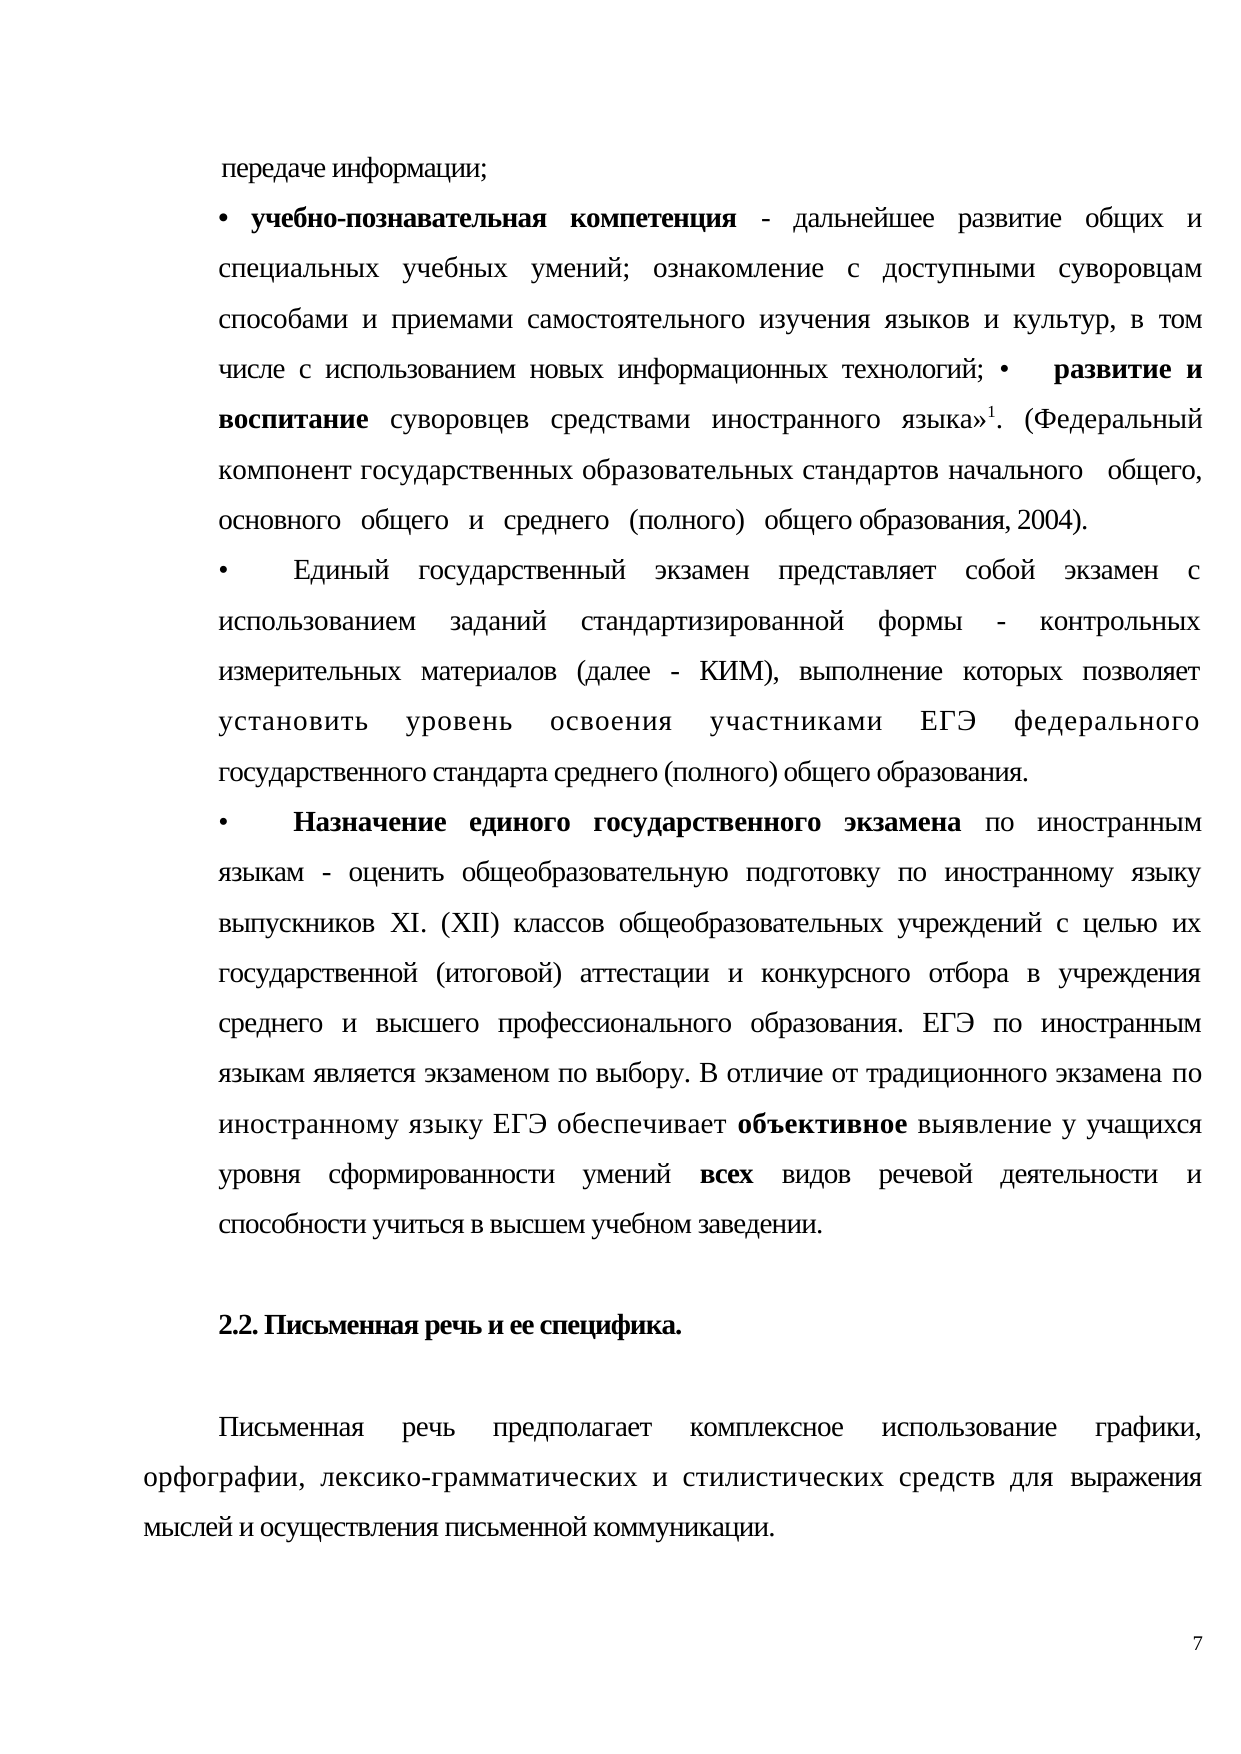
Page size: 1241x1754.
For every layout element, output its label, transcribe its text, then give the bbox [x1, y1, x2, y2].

list Назначение единого государственного экзамена по иностранным языкам - оценить общеобразовательную подготовку по иностранному языку выпускников XI. (XII) классов общеобразовательных учреждений с целью их государственной (итоговой) аттестации и конкурсного отбора в учреждения среднего и высшего профессионального образования. ЕГЭ по иностранным языкам является экзаменом по выбору. В отличие от традиционного экзамена по иностранному языку ЕГЭ обеспечивает объективное выявление у учащихся уровня сформированности умений всех видов речевой деятельности и способности учиться в высшем учебном заведении. [218, 804, 1202, 1240]
text Письменная речь предполагает комплексное использование графики, орфографии, лексико-грамматических и стилистических средств для выражения мыслей и осуществления письменной коммуникации. [143, 1409, 1202, 1543]
list • учебно-познавательная компетенция - дальнейшее развитие общих и специальных учебных умений; ознакомление с доступными суворовцам способами и приемами самостоятельного изучения языков и культур, в том числе с использованием новых информационных технологий; • развитие и воспитание суворовцев средствами иностранного языка»1. (Федеральный компонент государственных образовательных стандартов начального общего, основного общего и среднего (полного) общего образования, 2004). [218, 200, 1203, 536]
list 2.2. Письменная речь и ее специфика. [218, 1307, 1203, 1341]
list Единый государственный экзамен представляет собой экзамен с использованием заданий стандартизированной формы - контрольных измерительных материалов (далее - КИМ), выполнение которых позволяет установить уровень освоения участниками ЕГЭ федерального государственного стандарта среднего (полного) общего образования. [218, 552, 1201, 787]
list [221, 150, 1203, 183]
